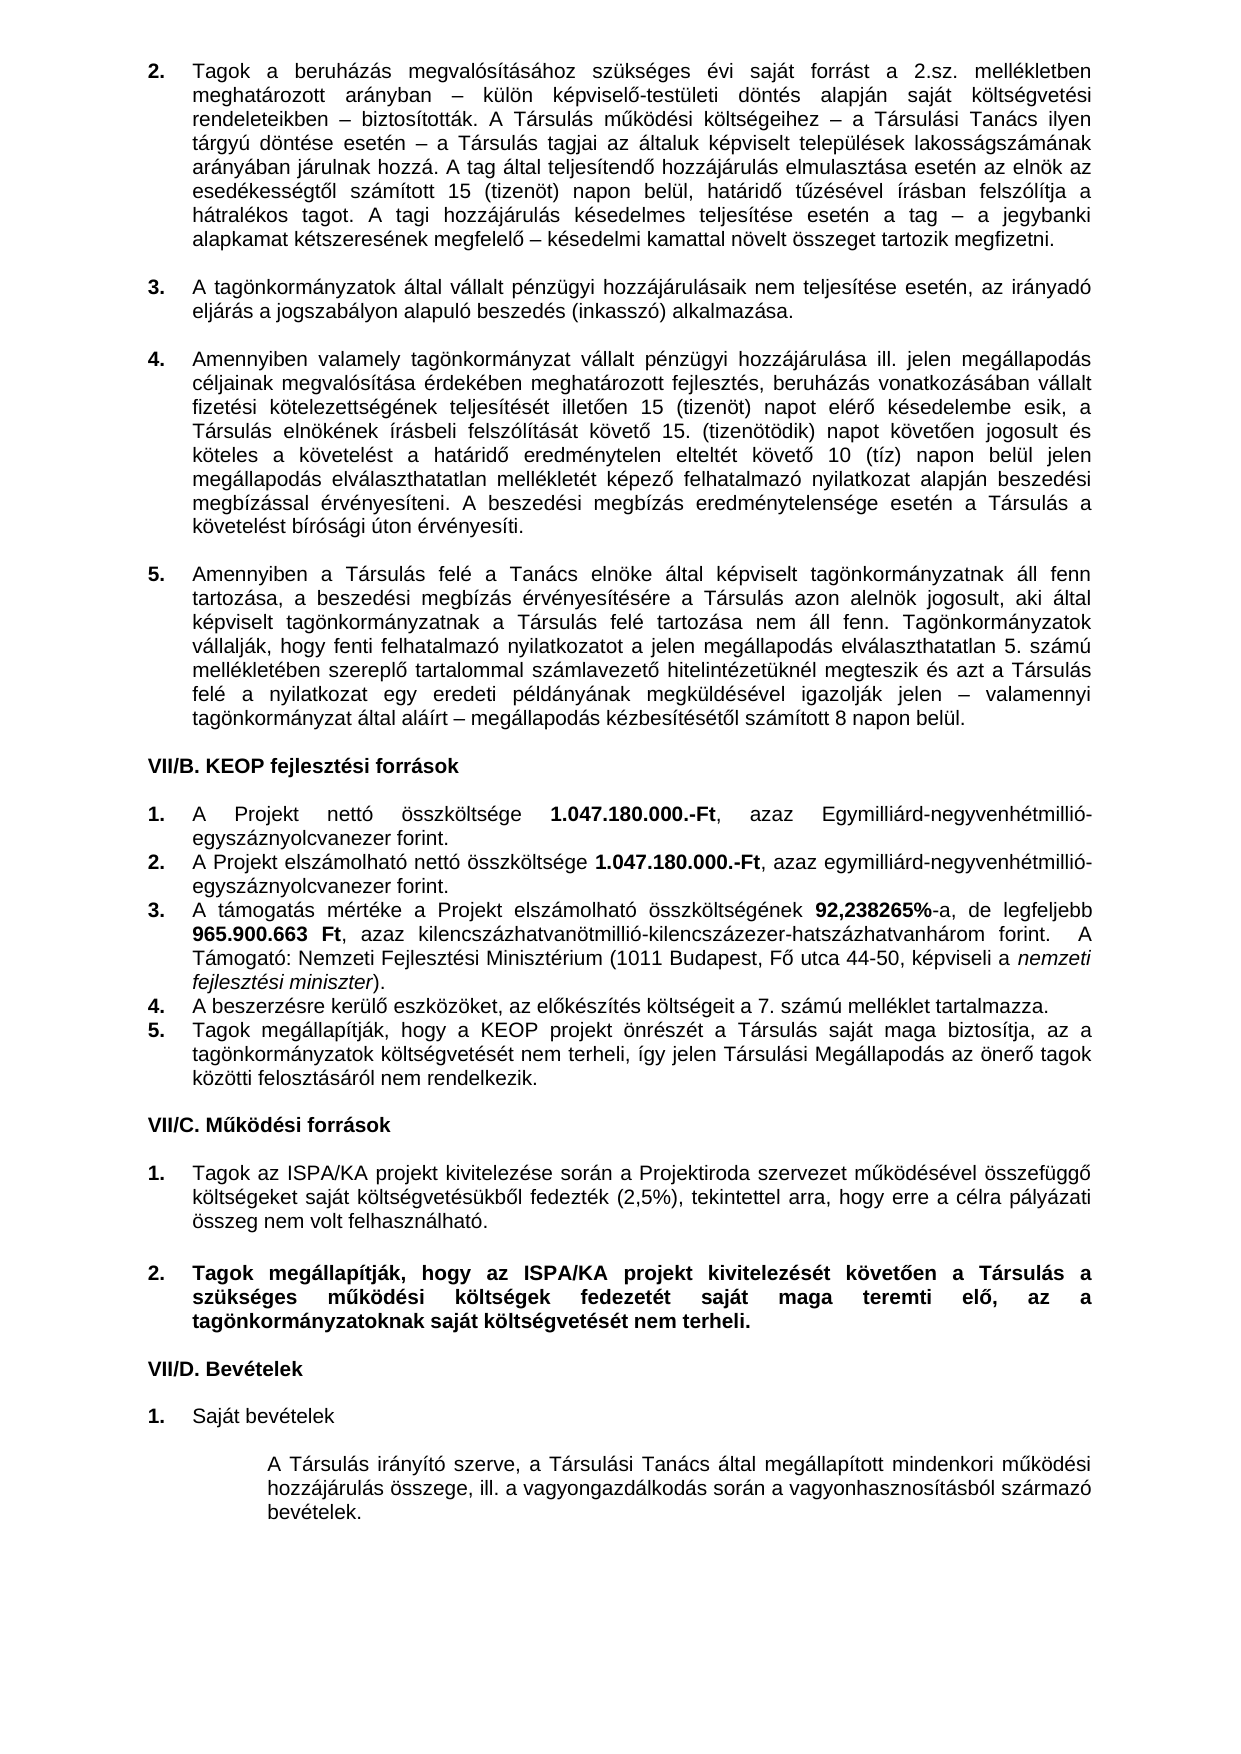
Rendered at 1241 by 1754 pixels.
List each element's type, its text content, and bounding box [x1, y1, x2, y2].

text A Társulás irányító szerve, a Társulási Tanács által megállapított mindenkori működési hozzájárulás összege, ill. a vagyongazdálkodás során a vagyonhasznosításból származó bevételek. [267, 1452, 1093, 1524]
list Tagok megállapítják, hogy az ISPA/KA projekt kivitelezését követően a Társulás a szükséges működési költségek fedezetét saját maga teremti elő, az a tagönkormányzatoknak saját költségvetését nem terheli. [148, 1261, 1093, 1332]
list Saját bevételek [148, 1404, 1093, 1428]
list A támogatás mértéke a Projekt elszámolható összköltségének 92,238265%-a, de legfeljebb 965.900.663 Ft, azaz kilencszázhatvanötmillió-kilencszázezer-hatszázhatvanhárom forint. A Támogató: Nemzeti Fejlesztési Minisztérium (1011 Budapest, Fő utca 44-50, képviseli a nemzeti fejlesztési miniszter). [148, 898, 1093, 993]
list A tagönkormányzatok által vállalt pénzügyi hozzájárulásaik nem teljesítése esetén, az irányadó eljárás a jogszabályon alapuló beszedés (inkasszó) alkalmazása. [148, 275, 1093, 323]
list Amennyiben valamely tagönkormányzat vállalt pénzügyi hozzájárulása ill. jelen megállapodás céljainak megvalósítása érdekében meghatározott fejlesztés, beruházás vonatkozásában vállalt fizetési kötelezettségének teljesítését illetően 15 (tizenöt) napot elérő késedelembe esik, a Társulás elnökének írásbeli felszólítását követő 15. (tizenötödik) napot követően jogosult és köteles a követelést a határidő eredménytelen elteltét követő 10 (tíz) napon belül jelen megállapodás elválaszthatatlan mellékletét képező felhatalmazó nyilatkozat alapján beszedési megbízással érvényesíteni. A beszedési megbízás eredménytelensége esetén a Társulás a követelést bírósági úton érvényesíti. [148, 347, 1093, 538]
text VII/C. Működési források [148, 1113, 1093, 1137]
text VII/D. Bevételek [148, 1356, 1093, 1380]
list A beszerzésre kerülő eszközöket, az előkészítés költségeit a 7. számú melléklet tartalmazza. [148, 993, 1093, 1017]
list A Projekt elszámolható nettó összköltsége 1.047.180.000.-Ft, azaz egymilliárd-negyvenhétmillió-egyszáznyolcvanezer forint. [148, 850, 1093, 898]
list Tagok az ISPA/KA projekt kivitelezése során a Projektiroda szervezet működésével összefüggő költségeket saját költségvetésükből fedezték (2,5%), tekintettel arra, hogy erre a célra pályázati összeg nem volt felhasználható. [148, 1161, 1093, 1233]
list Tagok a beruházás megvalósításához szükséges évi saját forrást a 2.sz. mellékletben meghatározott arányban – külön képviselő-testületi döntés alapján saját költségvetési rendeleteikben – biztosították. A Társulás működési költségeihez – a Társulási Tanács ilyen tárgyú döntése esetén – a Társulás tagjai az általuk képviselt települések lakosságszámának arányában járulnak hozzá. A tag által teljesítendő hozzájárulás elmulasztása esetén az elnök az esedékességtől számított 15 (tizenöt) napon belül, határidő tűzésével írásban felszólítja a hátralékos tagot. A tagi hozzájárulás késedelmes teljesítése esetén a tag – a jegybanki alapkamat kétszeresének megfelelő – késedelmi kamattal növelt összeget tartozik megfizetni. [148, 59, 1093, 251]
list Amennyiben a Társulás felé a Tanács elnöke által képviselt tagönkormányzatnak áll fenn tartozása, a beszedési megbízás érvényesítésére a Társulás azon alelnök jogosult, aki által képviselt tagönkormányzatnak a Társulás felé tartozása nem áll fenn. Tagönkormányzatok vállalják, hogy fenti felhatalmazó nyilatkozatot a jelen megállapodás elválaszthatatlan 5. számú mellékletében szereplő tartalommal számlavezető hitelintézetüknél megteszik és azt a Társulás felé a nyilatkozat egy eredeti példányának megküldésével igazolják jelen – valamennyi tagönkormányzat által aláírt – megállapodás kézbesítésétől számított 8 napon belül. [148, 562, 1093, 730]
list A Projekt nettó összköltsége 1.047.180.000.-Ft, azaz Egymilliárd-negyvenhétmillió-egyszáznyolcvanezer forint. [148, 802, 1093, 850]
list Tagok megállapítják, hogy a KEOP projekt önrészét a Társulás saját maga biztosítja, az a tagönkormányzatok költségvetését nem terheli, így jelen Társulási Megállapodás az önerő tagok közötti felosztásáról nem rendelkezik. [148, 1017, 1093, 1089]
text VII/B. KEOP fejlesztési források [148, 754, 1093, 778]
